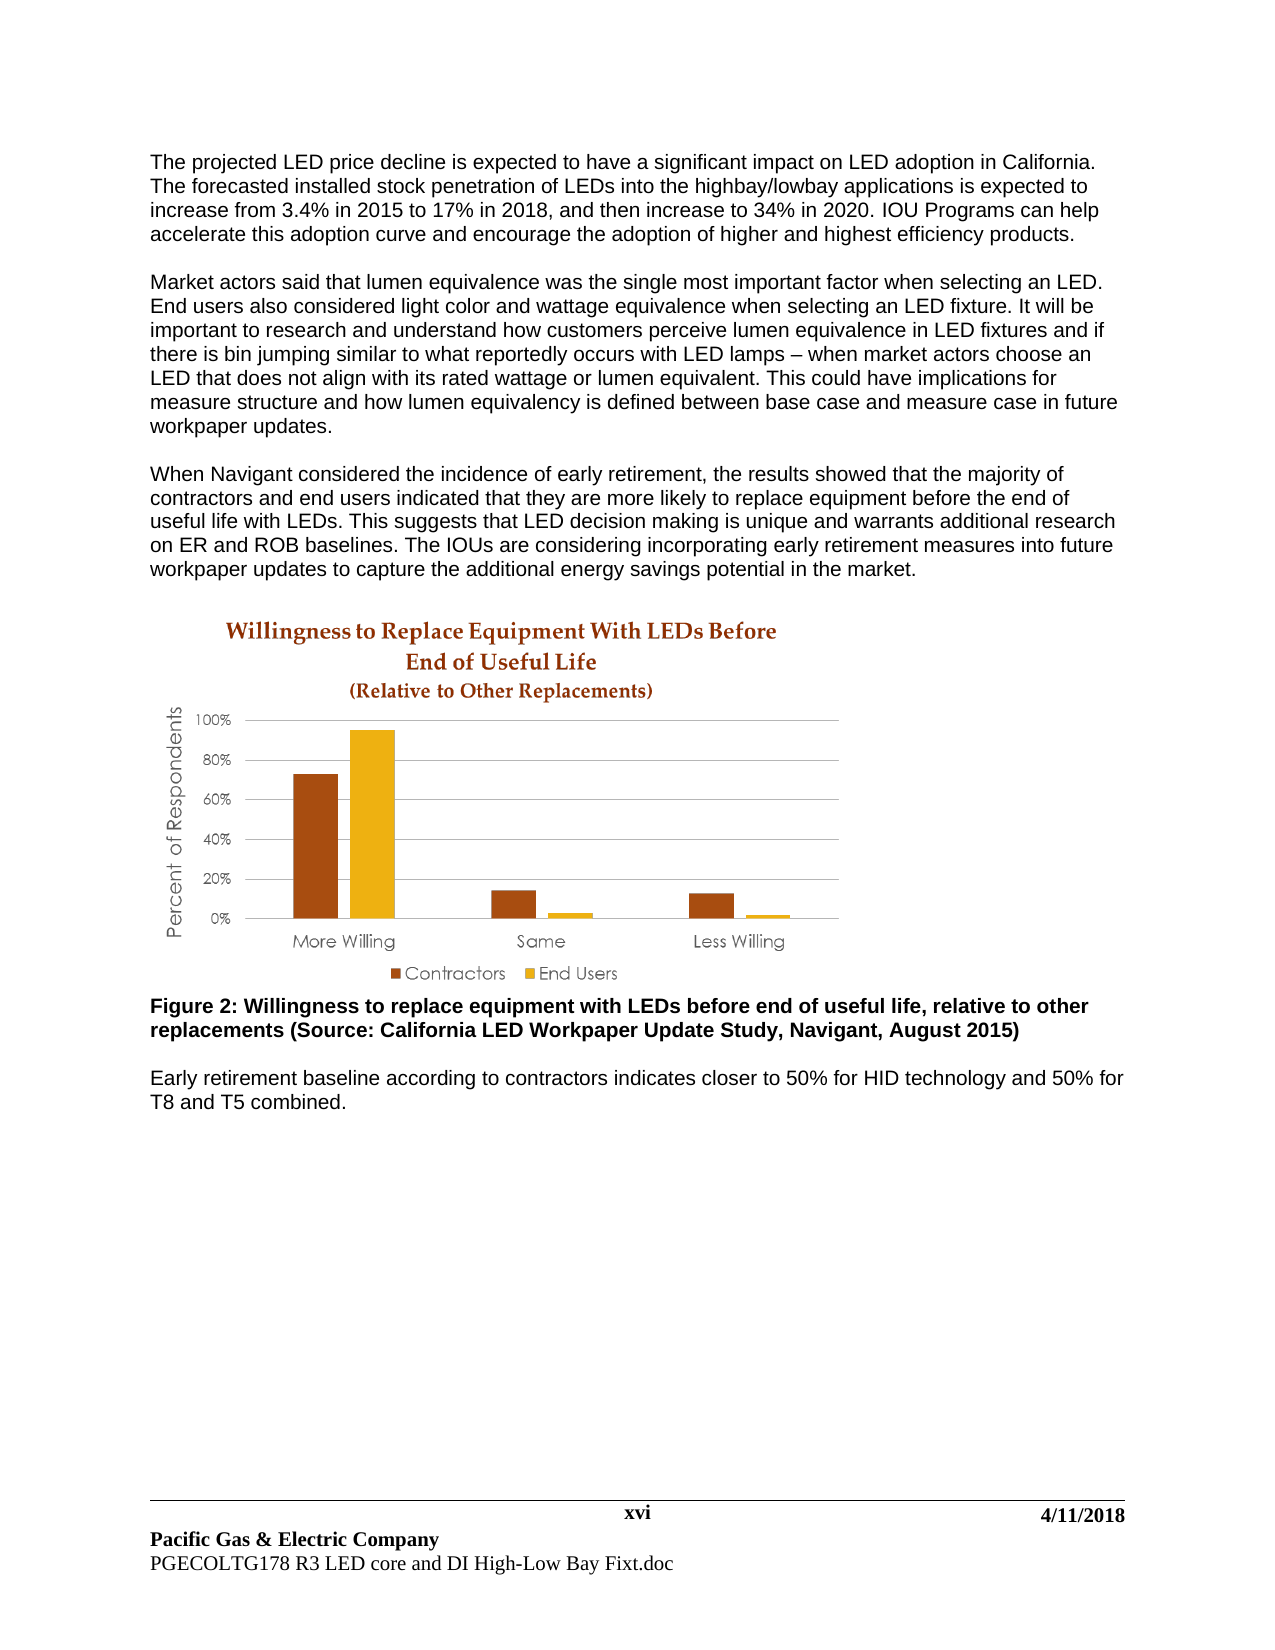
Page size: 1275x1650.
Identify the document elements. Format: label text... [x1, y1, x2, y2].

text Early retirement baseline according to contractors indicates closer to 50% for HID technology and 50% for T8 and T5 combined. [150, 1066, 1125, 1114]
text The projected LED price decline is expected to have a significant impact on LED adoption in California. The forecasted installed stock penetration of LEDs into the highbay/lowbay applications is expected to increase from 3.4% in 2015 to 17% in 2018, and then increase to 34% in 2020. IOU Programs can help accelerate this adoption curve and encourage the adoption of higher and highest efficiency products. [150, 150, 1125, 246]
text Market actors said that lumen equivalence was the single most important factor when selecting an LED. End users also considered light color and wattage equivalence when selecting an LED fixture. It will be important to research and understand how customers perceive lumen equivalence in LED fixtures and if there is bin jumping similar to what reportedly occurs with LED lamps – when market actors choose an LED that does not align with its rated wattage or lumen equivalent. This could have implications for measure structure and how lumen equivalency is defined between base case and measure case in future workpaper updates. [150, 270, 1125, 437]
text Figure 2: Willingness to replace equipment with LEDs before end of useful life, relative to other replacements (Source: California LED Workpaper Update Study, Navigant, August 2015) [150, 994, 1125, 1042]
text When Navigant considered the incidence of early retirement, the results showed that the majority of contractors and end users indicated that they are more likely to replace equipment before the end of useful life with LEDs. This suggests that LED decision making is unique and warrants additional research on ER and ROB baselines. The IOUs are considering incorporating early retirement measures into future workpaper updates to capture the additional energy savings potential in the market. [150, 461, 1125, 581]
picture [150, 605, 852, 995]
